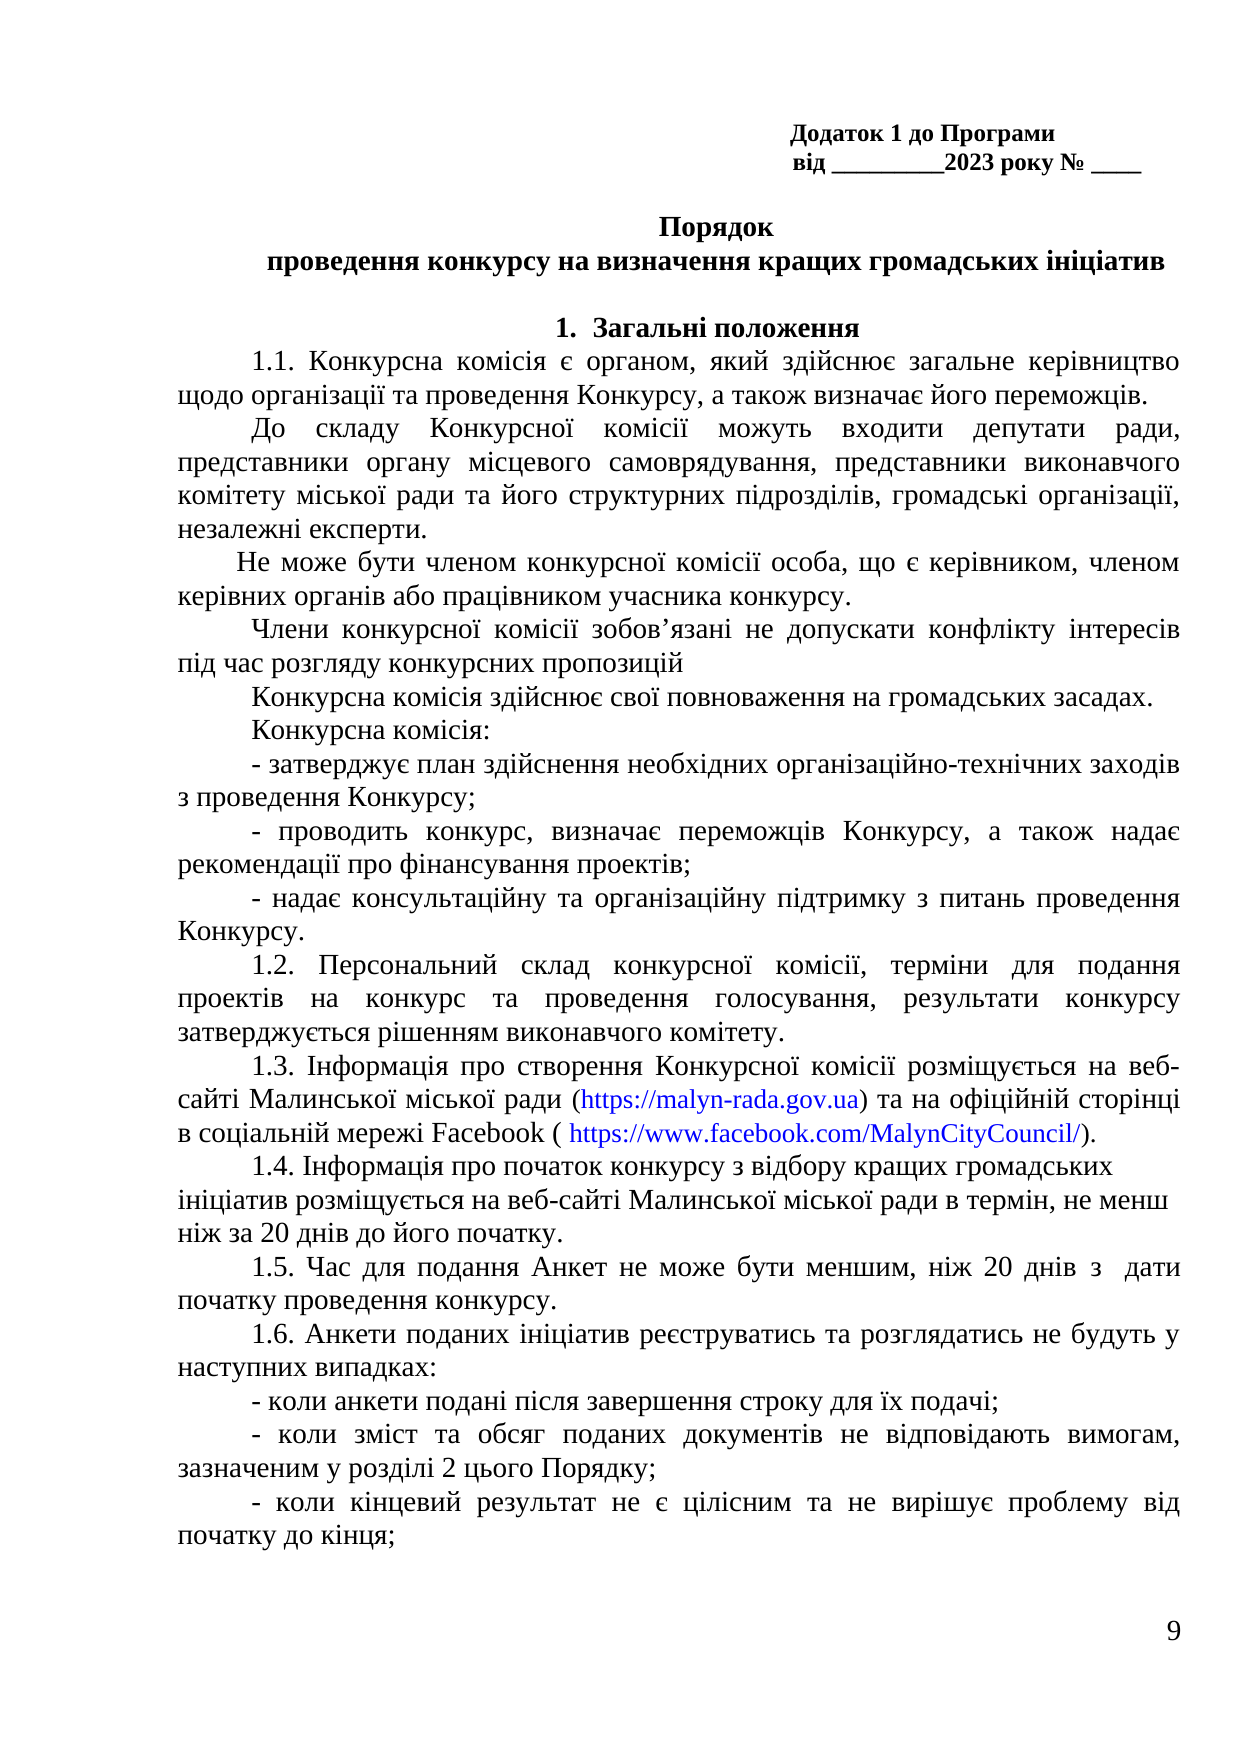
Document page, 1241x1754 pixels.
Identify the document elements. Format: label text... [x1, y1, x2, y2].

text - коли зміст та обсяг поданих документів не відповідають вимогам, зазначеним у розділі 2 цього Порядку; [177, 1417, 1181, 1484]
text 1.4. Інформація про початок конкурсу з відбору кращих громадських ініціатив розміщується на веб-сайті Малинської міської ради в термін, не менш ніж за 20 днів до його початку. [177, 1148, 1181, 1249]
text - коли анкети подані після завершення строку для їх подачі; [177, 1383, 1181, 1417]
text 1.6. Анкети поданих ініціатив реєструватись та розглядатись не будуть у наступних випадках: [177, 1316, 1181, 1383]
text 1.2. Персональний склад конкурсної комісії, терміни для подання проектів на конкурс та проведення голосування, результати конкурсу затверджується рішенням виконавчого комітету. [177, 947, 1181, 1048]
text - коли кінцевий результат не є цілісним та не вирішує проблему від початку до кінця; [177, 1484, 1181, 1551]
text Конкурсна комісія здійснює свої повноваження на громадських засадах. [177, 679, 1181, 712]
list Загальні положення [233, 310, 1181, 343]
text До складу Конкурсної комісії можуть входити депутати ради, представники органу місцевого самоврядування, представники виконавчого комітету міської ради та його структурних підрозділів, громадські організації, незалежні експерти. [177, 410, 1181, 544]
text 1.3. Інформація про створення Конкурсної комісії розміщується на веб-сайті Малинської міської ради (https://malyn-rada.gov.ua) та на офіційній сторінці в соціальній мережі Facebook ( https://www.facebook.com/MalynCityCouncil/). [177, 1048, 1181, 1148]
text 1.5. Час для подання Анкет не може бути меншим, ніж 20 днів з дати початку проведення конкурсу. [177, 1249, 1181, 1316]
text від _________2023 року № ____ [767, 147, 1181, 176]
text Порядок [177, 209, 1181, 243]
text - надає консультаційну та організаційну підтримку з питань проведення Конкурсу. [177, 880, 1181, 947]
text Не може бути членом конкурсної комісії особа, що є керівником, членом керівних органів або працівником учасника конкурсу. [177, 544, 1181, 612]
text - затверджує план здійснення необхідних організаційно-технічних заходів з проведення Конкурсу; [177, 746, 1181, 813]
text Члени конкурсної комісії зобов’язані не допускати конфлікту інтересів під час розгляду конкурсних пропозицій [177, 612, 1181, 679]
text проведення конкурсу на визначення кращих громадських ініціатив [177, 243, 1181, 276]
text - проводить конкурс, визначає переможців Конкурсу, а також надає рекомендації про фінансування проектів; [177, 813, 1181, 880]
text Додаток 1 до Програми [177, 118, 1181, 147]
text Конкурсна комісія: [177, 712, 1181, 746]
text 1.1. Конкурсна комісія є органом, який здійснює загальне керівництво щодо організації та проведення Конкурсу, а також визначає його переможців. [177, 343, 1181, 410]
